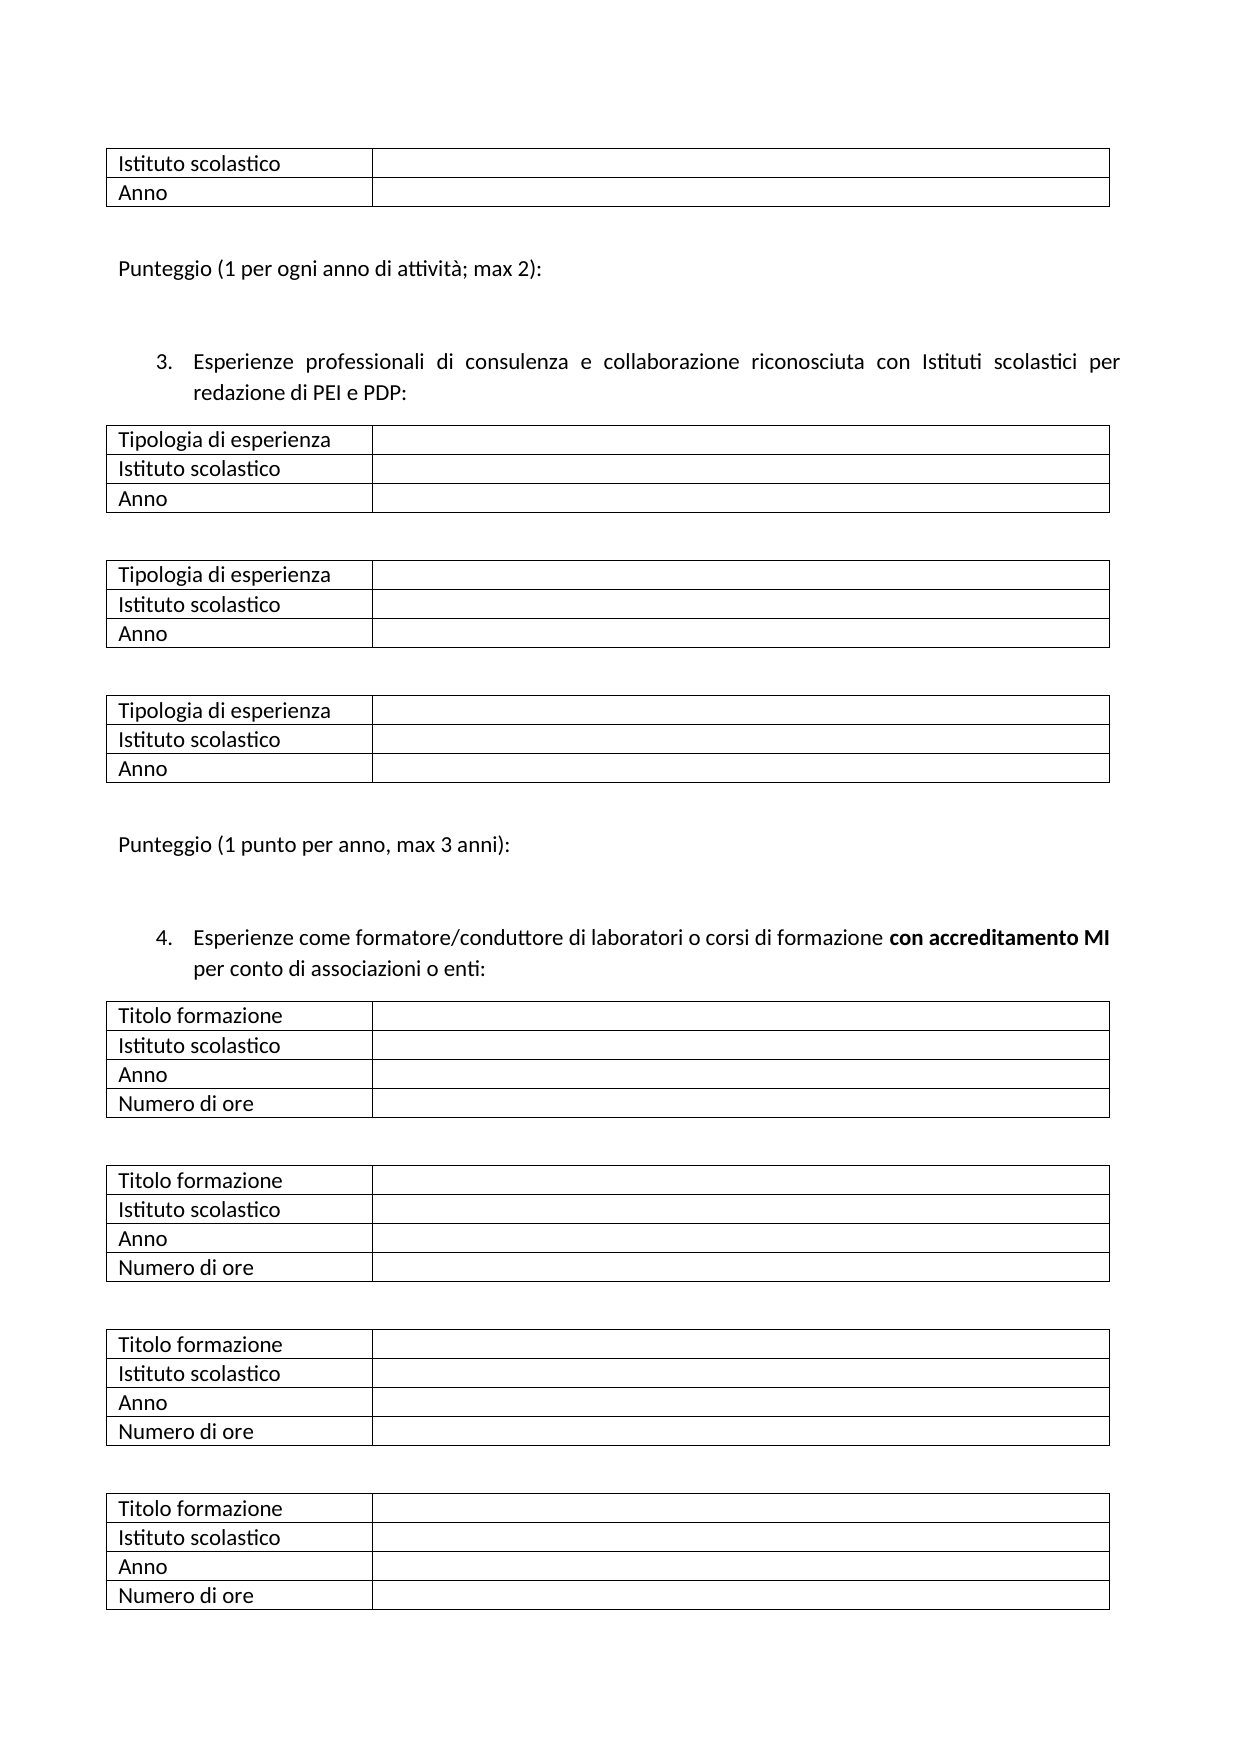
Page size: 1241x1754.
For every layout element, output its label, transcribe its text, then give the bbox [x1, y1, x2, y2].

table_cell Anno [107, 484, 372, 512]
table_cell Numero di ore [107, 1417, 372, 1445]
table_cell Anno [107, 178, 372, 206]
text Punteggio (1 punto per anno, max 3 anni): [118, 830, 1122, 858]
table_cell Anno [107, 1060, 372, 1088]
table_header [373, 1166, 1109, 1194]
table_header [373, 1330, 1109, 1358]
table_cell [373, 1195, 1109, 1223]
table_cell [373, 149, 1109, 177]
table_cell [373, 725, 1109, 753]
table_cell [373, 1359, 1109, 1387]
table_cell [373, 455, 1109, 483]
table_cell Anno [107, 1388, 372, 1416]
table_header Titolo formazione [107, 1494, 372, 1522]
table_header Tipologia di esperienza [107, 561, 372, 589]
table_cell [373, 1089, 1109, 1117]
table_cell Istituto scolastico [107, 455, 372, 483]
table_cell Numero di ore [107, 1089, 372, 1117]
table_cell Numero di ore [107, 1253, 372, 1281]
table_header [373, 1002, 1109, 1030]
table_cell [373, 1552, 1109, 1580]
table_header [373, 426, 1109, 453]
table_header Tipologia di esperienza [107, 696, 372, 724]
table_cell Istituto scolastico [107, 1031, 372, 1059]
table_header Titolo formazione [107, 1166, 372, 1194]
table_cell Anno [107, 619, 372, 647]
table_cell [373, 178, 1109, 206]
table_header [373, 561, 1109, 589]
text Punteggio (1 per ogni anno di attività; max 2): [118, 254, 1122, 282]
table_header [373, 1494, 1109, 1522]
table_cell [373, 1224, 1109, 1252]
table_cell Anno [107, 1552, 372, 1580]
table_cell Istituto scolastico [107, 590, 372, 618]
table_header Titolo formazione [107, 1002, 372, 1030]
table_cell Anno [107, 754, 372, 782]
table_cell [373, 1523, 1109, 1551]
table_cell Istituto scolastico [107, 1359, 372, 1387]
table_header Tipologia di esperienza [107, 426, 372, 453]
table_cell [373, 754, 1109, 782]
table_cell Numero di ore [107, 1581, 372, 1609]
table_cell [373, 1417, 1109, 1445]
table_cell [373, 1253, 1109, 1281]
table_cell Istituto scolastico [107, 725, 372, 753]
list Esperienze come formatore/conduttore di laboratori o corsi di formazione con accreditamento MI per conto di associazioni o enti: [156, 923, 1122, 982]
table_header [373, 696, 1109, 724]
table_cell Anno [107, 1224, 372, 1252]
table_cell [373, 1581, 1109, 1609]
table_cell [373, 619, 1109, 647]
table_cell [373, 1031, 1109, 1059]
table_header Titolo formazione [107, 1330, 372, 1358]
table_cell Istituto scolastico [107, 149, 372, 177]
table_cell Istituto scolastico [107, 1523, 372, 1551]
table_cell [373, 1388, 1109, 1416]
table_cell [373, 1060, 1109, 1088]
table_cell Istituto scolastico [107, 1195, 372, 1223]
table_cell [373, 484, 1109, 512]
table_cell [373, 590, 1109, 618]
list Esperienze professionali di consulenza e collaborazione riconosciuta con Istituti scolastici per redazione di PEI e PDP: [156, 347, 1122, 406]
